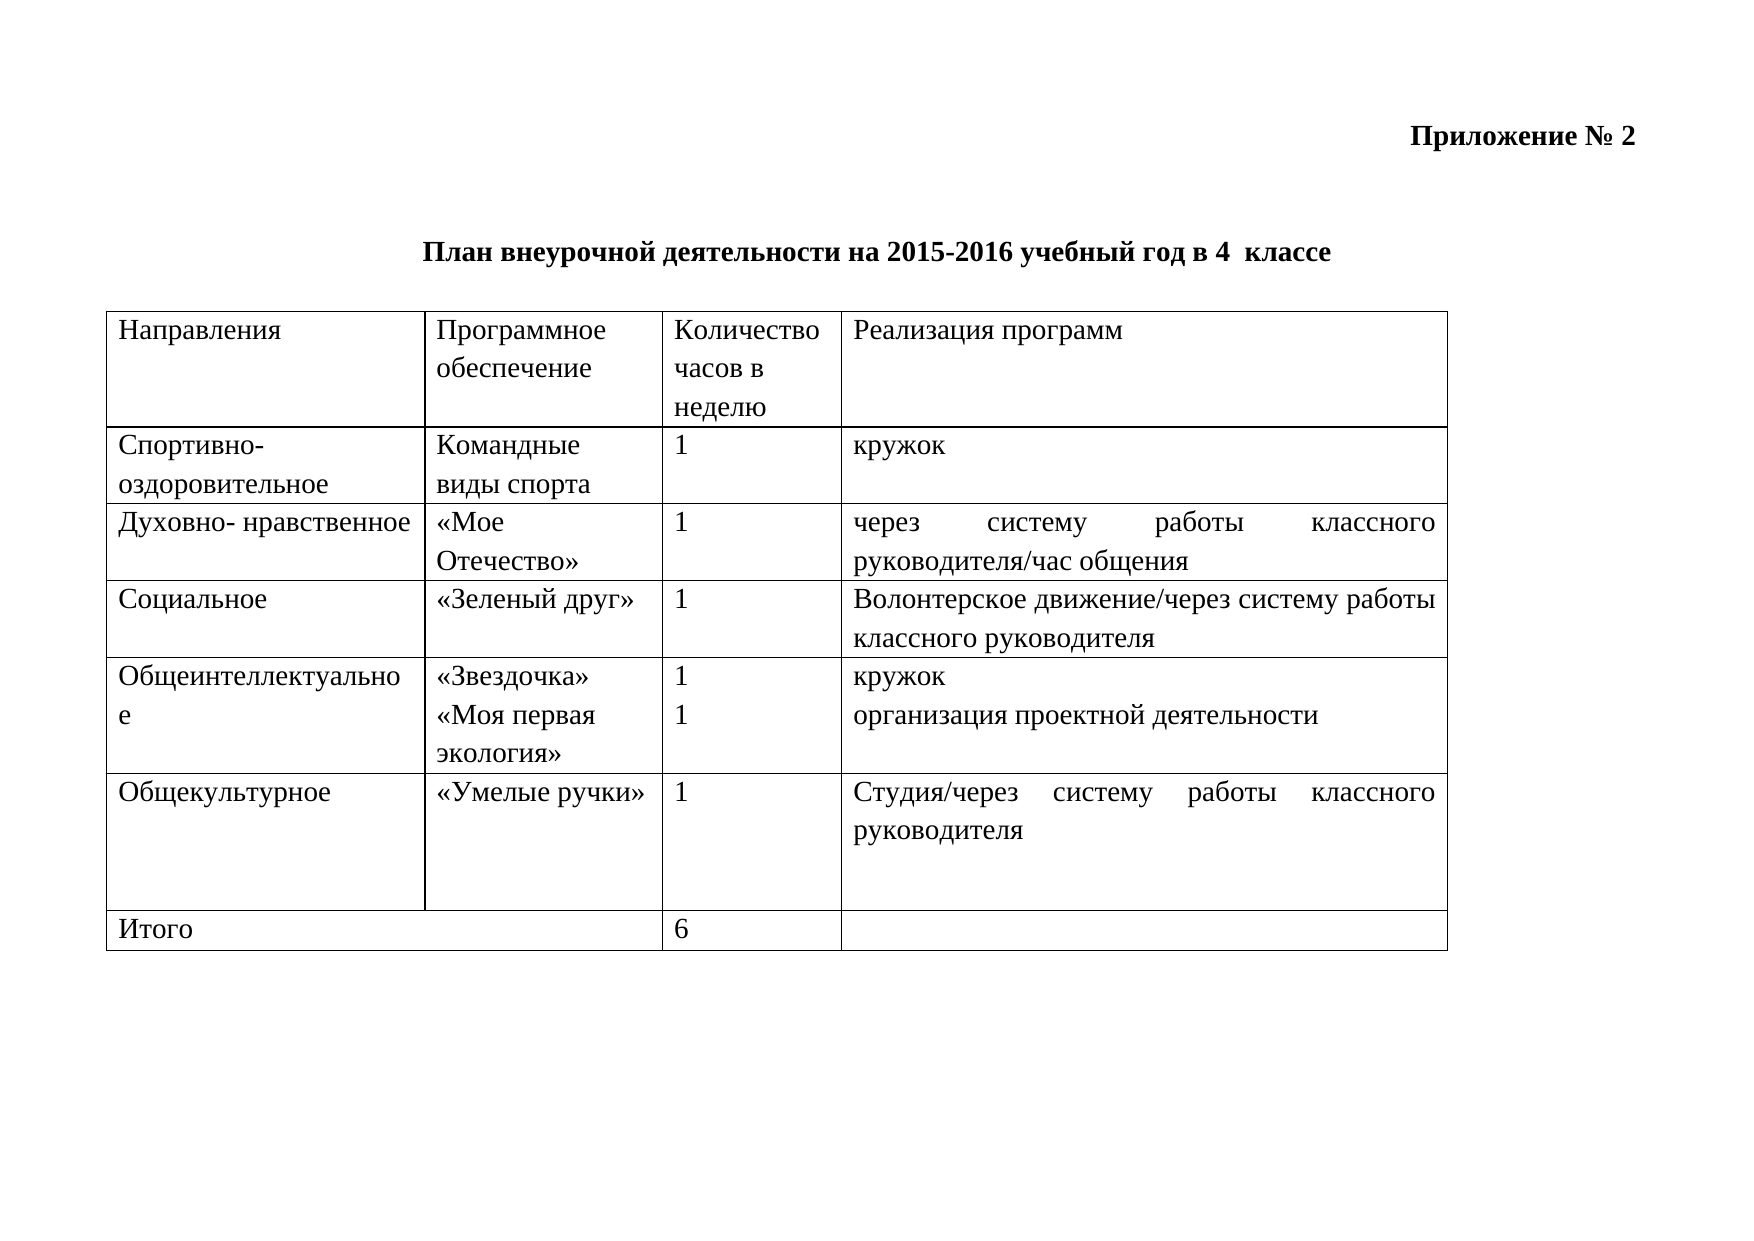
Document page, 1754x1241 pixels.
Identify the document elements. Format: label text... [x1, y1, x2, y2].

table_cell кружок [842, 428, 1447, 503]
table_header Количество часов в неделю [663, 312, 841, 426]
table_cell Общеинтеллектуальное [107, 658, 424, 773]
table_cell через систему работы классного руководителя/час общения [842, 504, 1447, 580]
table_cell 1 [663, 428, 841, 503]
table_cell 1 [663, 581, 841, 657]
table_cell Духовно- нравственное [107, 504, 424, 580]
table_cell «Мое Отечество» [426, 504, 662, 580]
table_cell 6 [663, 911, 841, 950]
table_cell Командные виды спорта [426, 428, 662, 503]
table_header Программное обеспечение [426, 312, 662, 426]
table_cell Социальное [107, 581, 424, 657]
table_header Направления [107, 312, 424, 426]
table_cell «Звездочка» «Моя первая экология» [426, 658, 662, 773]
text Приложение № 2 [118, 118, 1636, 152]
table_cell Волонтерское движение/через систему работы классного руководителя [842, 581, 1447, 657]
table_header Реализация программ [842, 312, 1447, 426]
table_cell 1 1 [663, 658, 841, 773]
table_cell «Зеленый друг» [426, 581, 662, 657]
table_cell Студия/через систему работы классного руководителя [842, 774, 1447, 910]
table_cell Спортивно-оздоровительное [107, 428, 424, 503]
table_cell кружок организация проектной деятельности [842, 658, 1447, 773]
text План внеурочной деятельности на 2015-2016 учебный год в 4 классе [118, 234, 1636, 267]
table_cell Итого [107, 911, 662, 950]
table_cell [842, 911, 1447, 950]
table_cell 1 [663, 774, 841, 910]
table_cell 1 [663, 504, 841, 580]
table_cell Общекультурное [107, 774, 424, 910]
table_cell «Умелые ручки» [426, 774, 662, 910]
